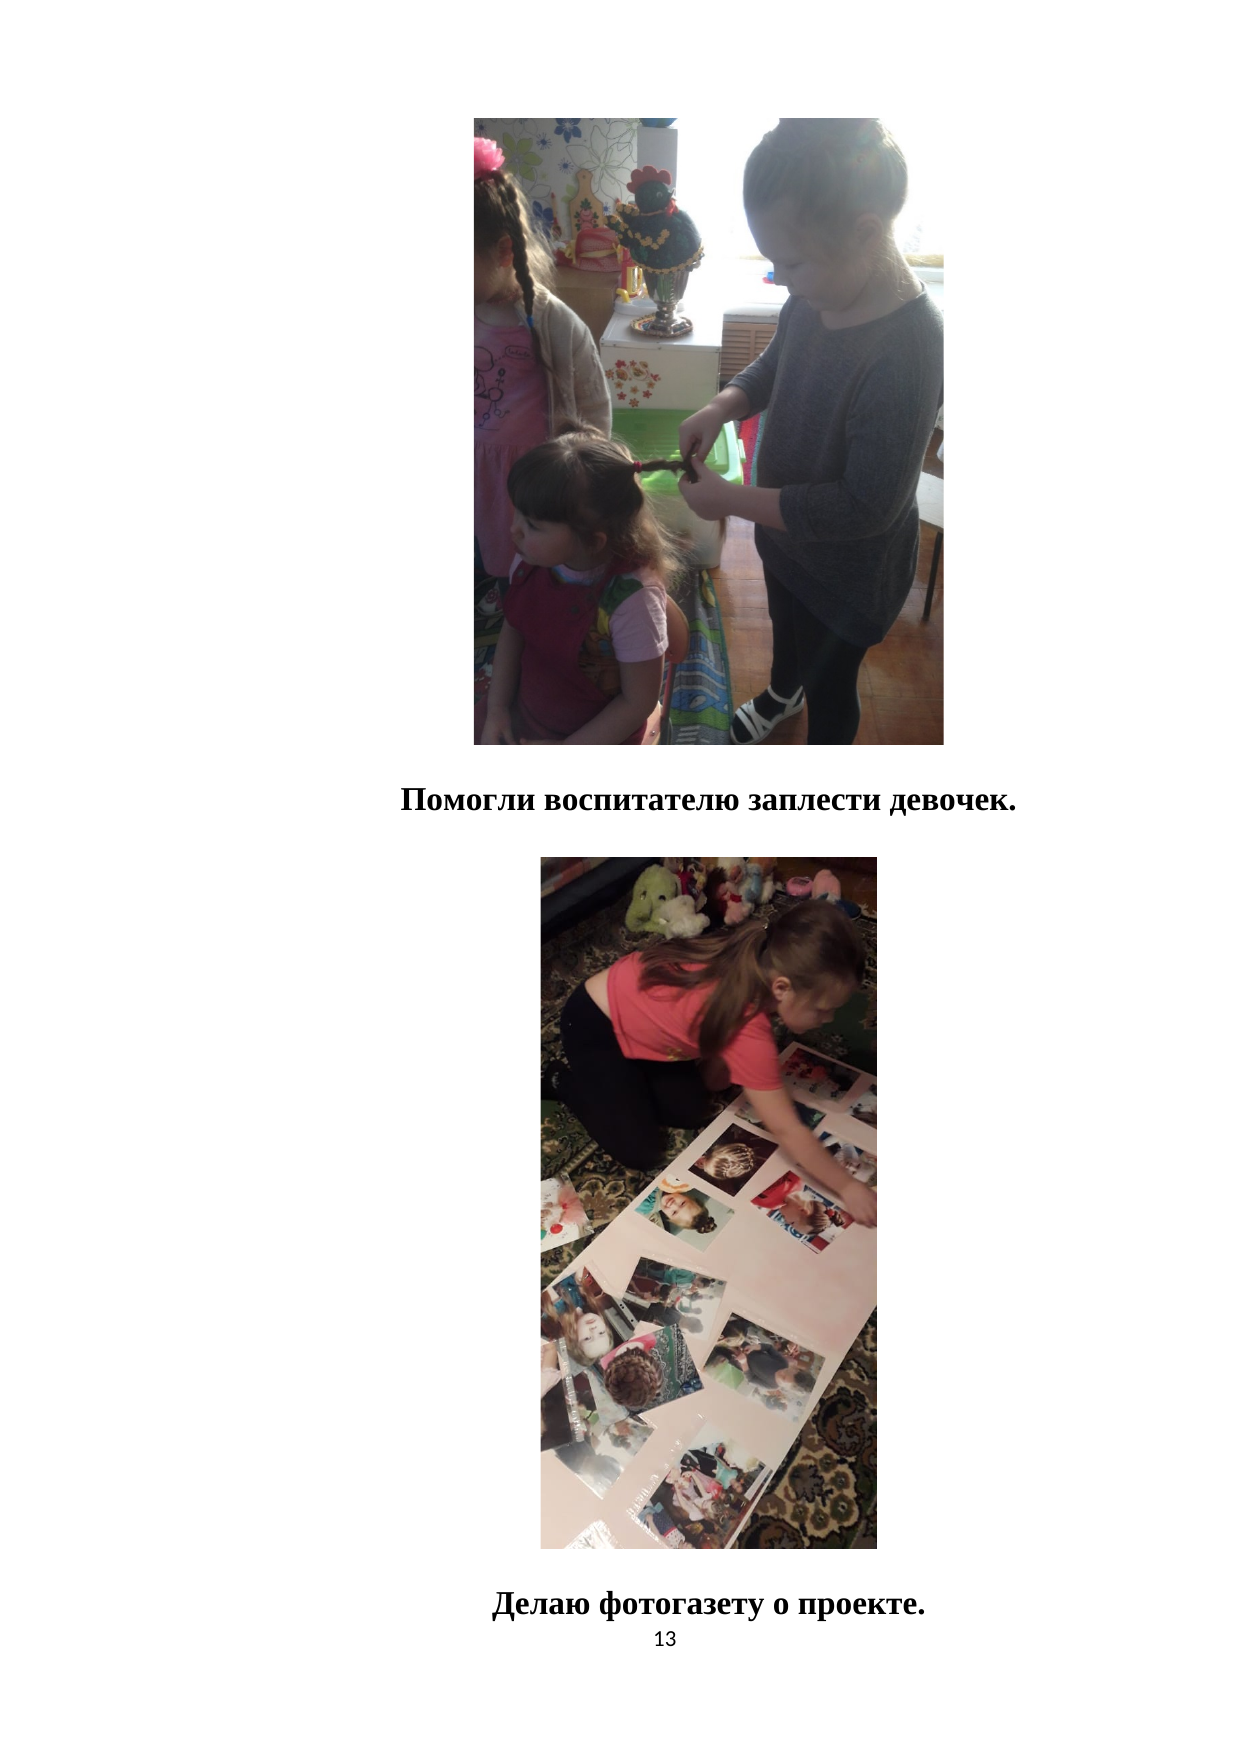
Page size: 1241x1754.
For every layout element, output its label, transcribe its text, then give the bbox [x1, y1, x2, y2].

picture [540, 857, 877, 1549]
text Делаю фотогазету о проекте. [177, 1584, 1152, 1622]
text Помогли воспитателю заплести девочек. [177, 779, 1152, 818]
picture [473, 118, 944, 745]
